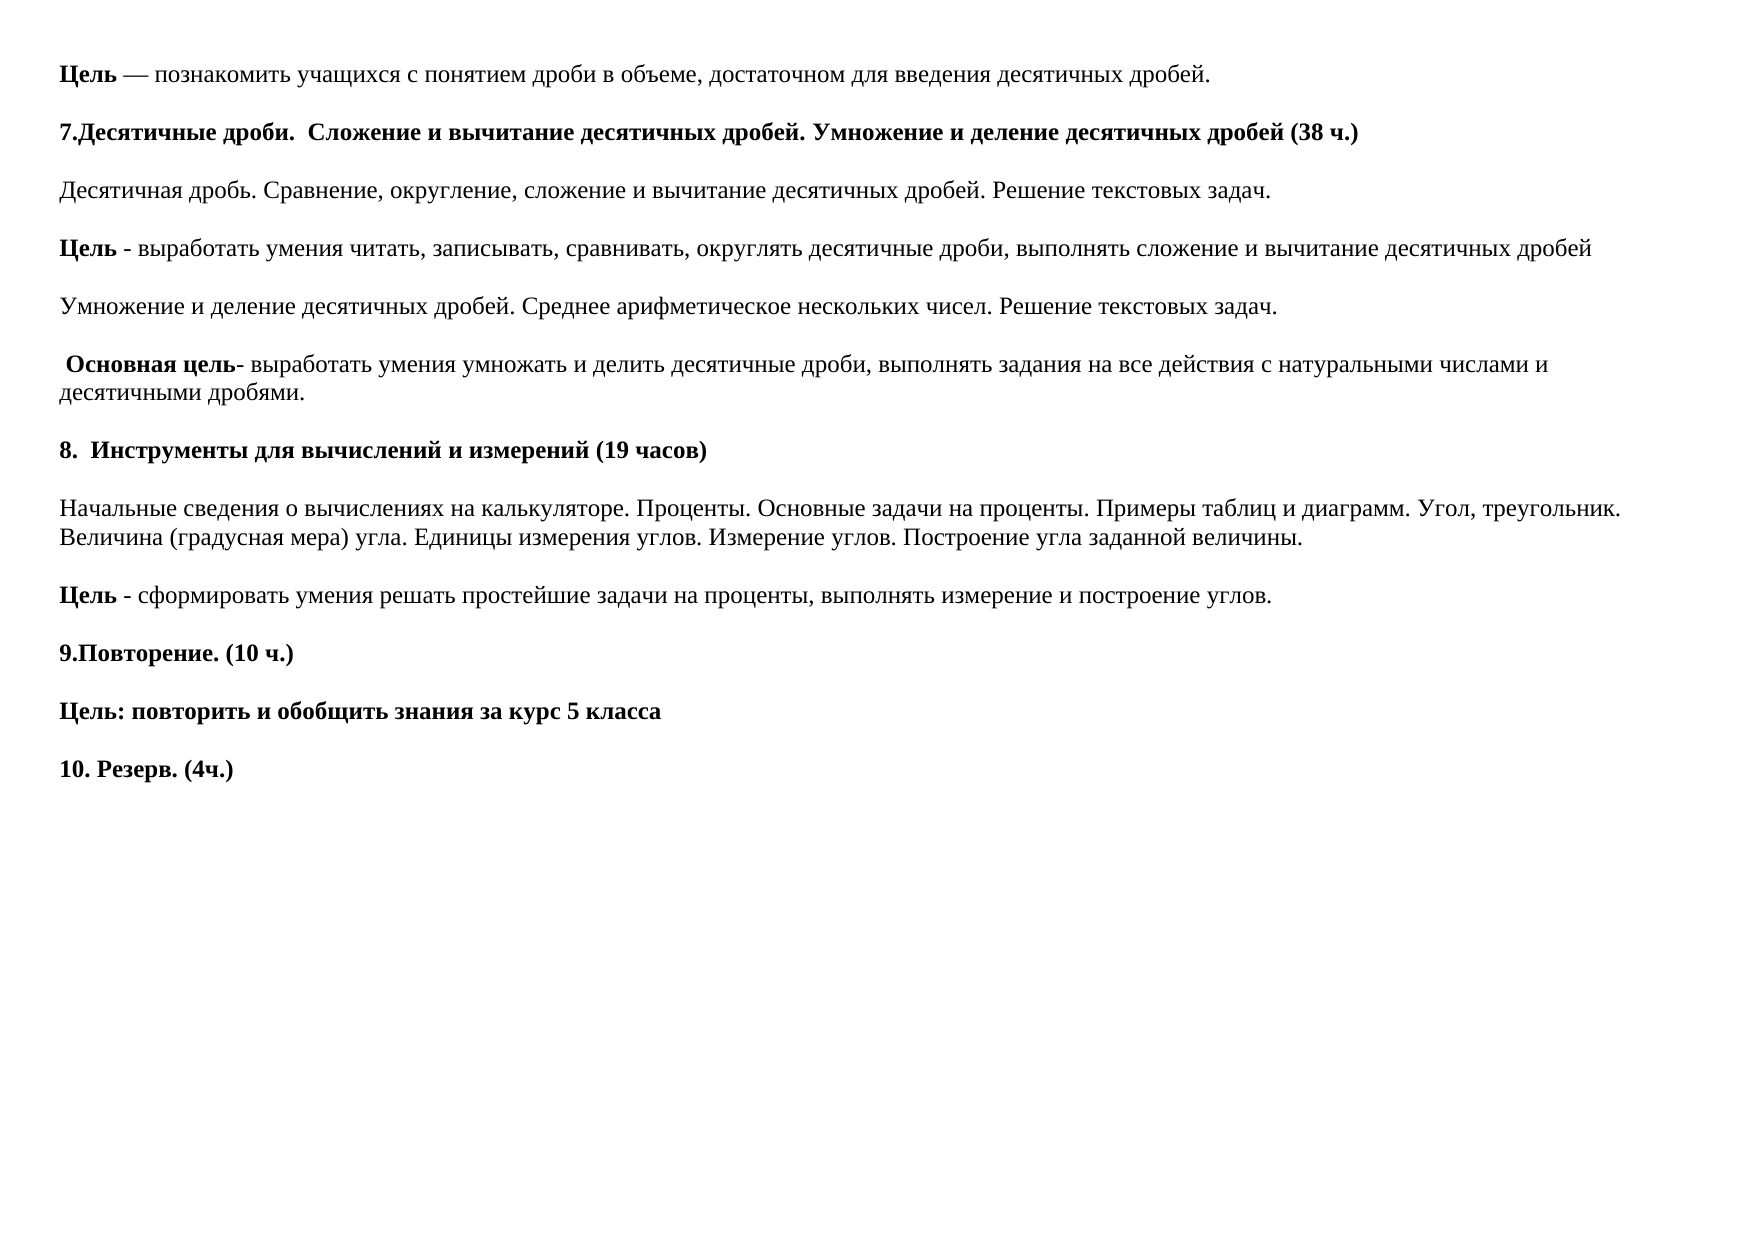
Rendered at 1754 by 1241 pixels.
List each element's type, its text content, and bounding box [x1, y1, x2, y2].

text Десятичная дробь. Сравнение, округление, сложение и вычитание десятичных дробей. Решение текстовых задач. [59, 175, 1624, 204]
text Начальные сведения о вычислениях на калькуляторе. Проценты. Основные задачи на проценты. Примеры таблиц и диаграмм. Угол, треугольник. Величина (градусная мера) угла. Единицы измерения углов. Измерение углов. Построение угла заданной величины. [59, 493, 1624, 551]
text 10. Резерв. (4ч.) [59, 754, 1624, 782]
text Цель: повторить и обобщить знания за курс 5 класса [59, 696, 1624, 724]
text 7.Десятичные дроби. Сложение и вычитание десятичных дробей. Умножение и деление десятичных дробей (38 ч.) [59, 117, 1624, 146]
text Цель - сформировать умения решать простейшие задачи на проценты, выполнять измерение и построение углов. [59, 580, 1624, 609]
text 8. Инструменты для вычислений и измерений (19 часов) [59, 435, 1624, 464]
text 9.Повторение. (10 ч.) [59, 638, 1624, 667]
text Основная цель- выработать умения умножать и делить десятичные дроби, выполнять задания на все действия с натуральными числами и десятичными дробями. [59, 349, 1624, 406]
text Цель — познакомить учащихся с понятием дроби в объеме, достаточном для введения десятичных дробей. [59, 59, 1624, 88]
text Цель - выработать умения читать, записывать, сравнивать, округлять десятичные дроби, выполнять сложение и вычитание десятичных дробей [59, 233, 1624, 262]
text Умножение и деление десятичных дробей. Среднее арифметическое нескольких чисел. Решение текстовых задач. [59, 291, 1624, 319]
